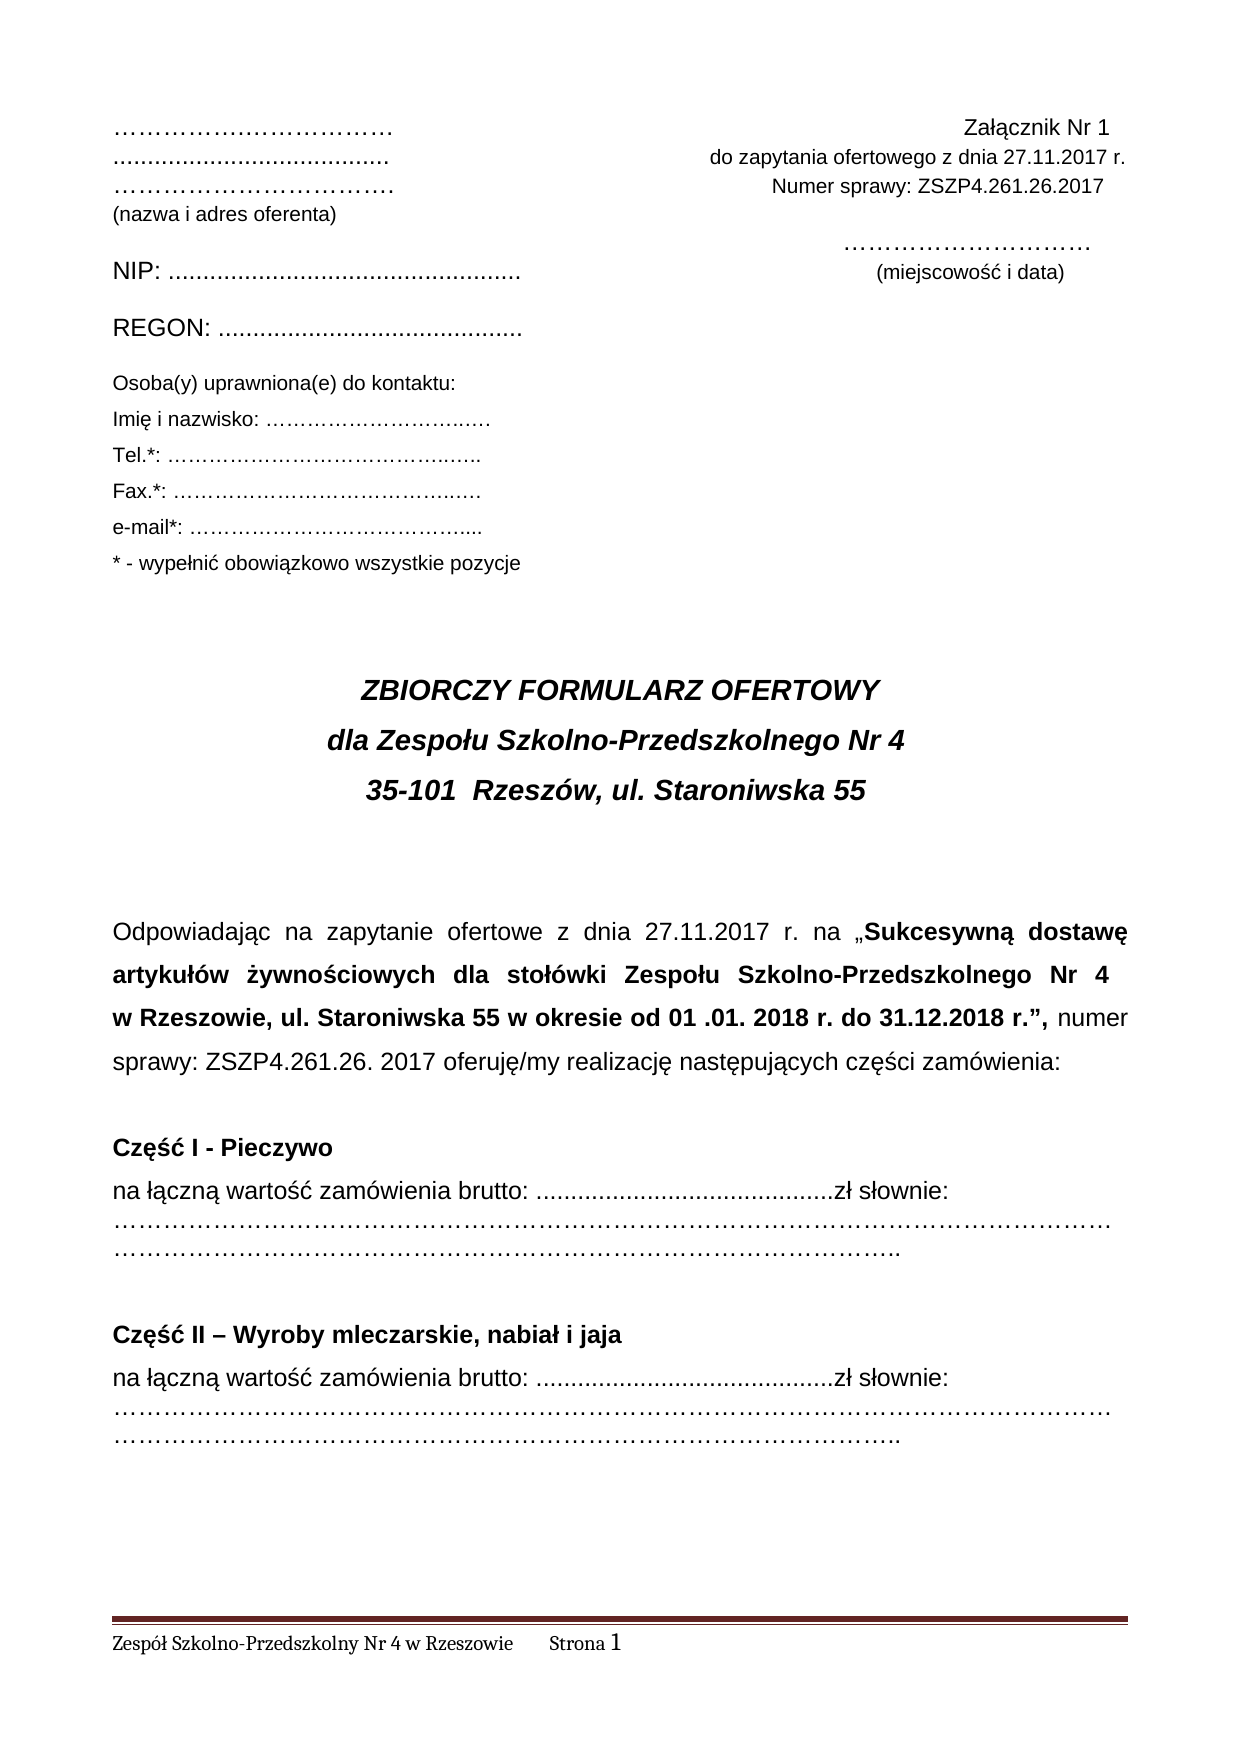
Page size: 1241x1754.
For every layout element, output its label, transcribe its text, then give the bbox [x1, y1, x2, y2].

text e-mail*: ………………………………….... [112, 515, 1128, 539]
text Imię i nazwisko: ………………………..…. [112, 407, 1128, 431]
text Część II – Wyroby mleczarskie, nabiał i jaja [112, 1320, 1128, 1348]
text Część I - Pieczywo [112, 1133, 1128, 1162]
text …………….……………… Załącznik Nr 1 [112, 112, 1128, 141]
text NIP: ................................................... (miejscowość i data) [112, 256, 1128, 285]
text ………………………… [112, 227, 1128, 256]
text * - wypełnić obowiązkowo wszystkie pozycje [112, 551, 1128, 574]
text Odpowiadając na zapytanie ofertowe z dnia 27.11.2017 r. na „Sukcesywną dostawę artykułów żywnościowych dla stołówki Zespołu Szkolno-Przedszkolnego Nr 4 w Rzeszowie, ul. Staroniwska 55 w okresie od 01 .01. 2018 r. do 31.12.2018 r.”, numer sprawy: ZSZP4.261.26. 2017 oferuję/my realizację następujących części zamówienia: [112, 917, 1128, 1075]
text Tel.*: …………………………………..….. [112, 443, 1128, 467]
text Fax.*: …………………………………..…. [112, 479, 1128, 503]
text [112, 1363, 1128, 1449]
text Osoba(y) uprawniona(e) do kontaktu: [112, 371, 1128, 395]
text ........................................ do zapytania ofertowego z dnia 27.11.2017 r. ……………………………. Numer sprawy: ZSZP4.261.26.2017 (nazwa i adres oferenta) [112, 141, 1128, 227]
text REGON: ............................................ [112, 313, 1128, 342]
subtitle dla Zespołu Szkolno-Przedszkolnego Nr 4 35-101 Rzeszów, ul. Staroniwska 55 [112, 723, 1128, 857]
subtitle ZBIORCZY FORMULARZ OFERTOWY [112, 673, 1128, 706]
